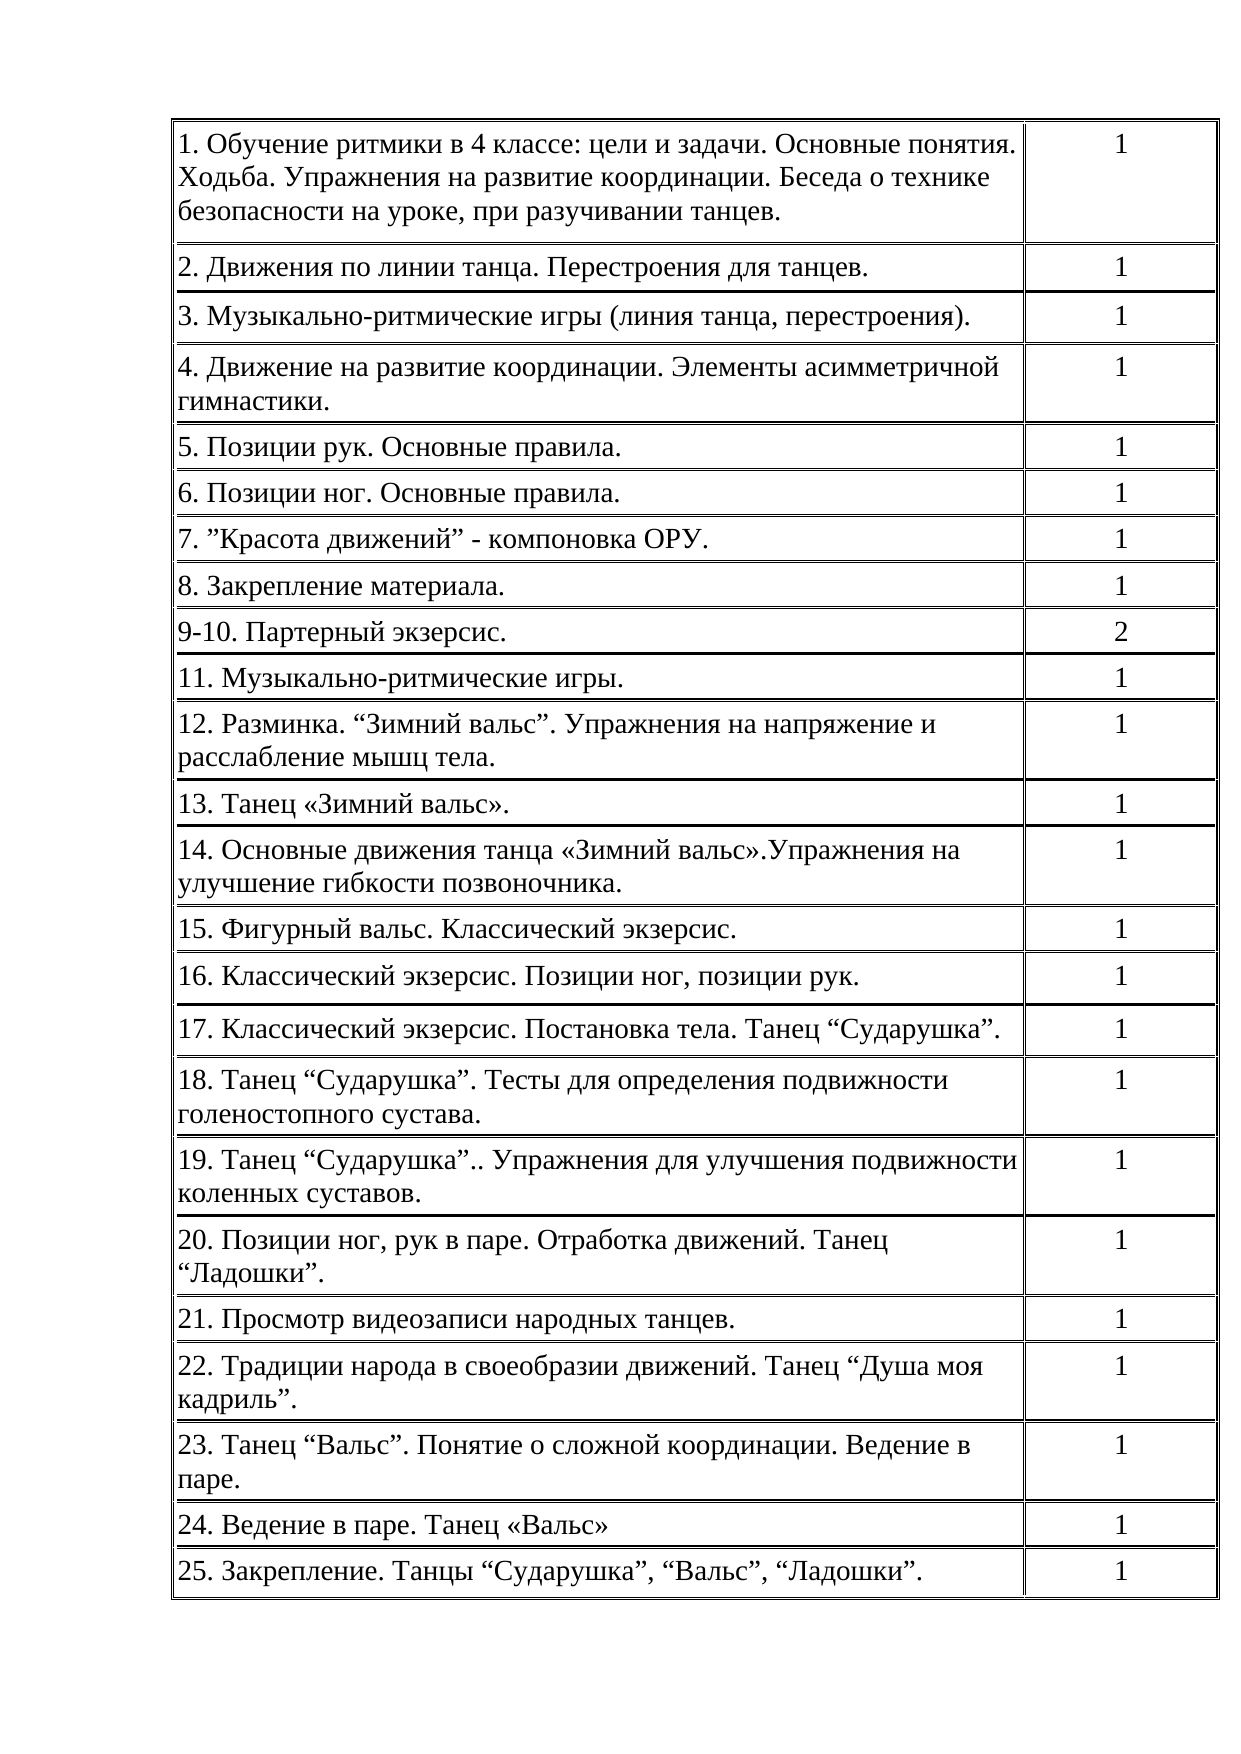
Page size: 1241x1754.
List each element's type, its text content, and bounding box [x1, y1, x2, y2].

table_cell 1 [1025, 560, 1218, 606]
table_cell 1 [1026, 698, 1217, 778]
table_cell 1 [1026, 1499, 1217, 1545]
table_cell 24. Ведение в паре. Танец «Вальс» [174, 1499, 1023, 1545]
table_cell 1 [1025, 242, 1218, 290]
table_cell 8. Закрепление материала. [173, 560, 1025, 606]
table_cell 15. Фигурный вальс. Классический экзерсис. [173, 904, 1025, 950]
table_cell 4. Движение на развитие координации. Элементы асимметричной гимнастики. [173, 342, 1025, 421]
table_cell 21. Просмотр видеозаписи народных танцев. [174, 1294, 1023, 1340]
table_cell 13. Танец «Зимний вальс». [173, 778, 1023, 824]
table_cell 5. Позиции рук. Основные правила. [174, 421, 1023, 467]
table_cell 1 [1026, 824, 1216, 904]
table_cell 12. Разминка. “Зимний вальс”. Упражнения на напряжение и расслабление мышц тела. [174, 698, 1023, 778]
table_cell 2 [1025, 606, 1218, 652]
table_cell 1 [1026, 778, 1218, 824]
table_cell 1 [1026, 514, 1217, 560]
table_cell 1 [1025, 904, 1218, 950]
table_cell 1 [1026, 468, 1217, 513]
table_cell 20. Позиции ног, рук в паре. Отработка движений. Танец “Ладошки”. [174, 1214, 1023, 1293]
table_cell 3. Музыкально-ритмические игры (линия танца, перестроения). [174, 290, 1023, 342]
table_cell 1 [1025, 1340, 1218, 1419]
table_cell 1 [1025, 122, 1216, 242]
table_cell 1 [1026, 1214, 1216, 1293]
table_cell 1 [1026, 1294, 1217, 1340]
table_cell 6. Позиции ног. Основные правила. [174, 468, 1023, 513]
table_cell 1 [1026, 652, 1216, 698]
table_cell 1 [1025, 342, 1218, 421]
table_cell 1 [1026, 290, 1216, 342]
table_cell 22. Традиции народа в своеобразии движений. Танец “Душа моя кадриль”. [173, 1340, 1025, 1419]
table_cell 7. ”Красота движений” - компоновка ОРУ. [174, 514, 1023, 560]
table_cell 11. Музыкально-ритмические игры. [174, 652, 1023, 698]
table_cell 16. Классический экзерсис. Позиции ног, позиции рук. [173, 950, 1025, 1003]
table_cell 1 [1026, 1055, 1217, 1134]
table_cell 18. Танец “Сударушка”. Тесты для определения подвижности голеностопного сустава. [174, 1055, 1023, 1134]
table_cell 1 [1026, 1134, 1217, 1214]
table_cell 25. Закрепление. Танцы “Сударушка”, “Вальс”, “Ладошки”. [174, 1545, 1025, 1597]
table_cell 1. Обучение ритмики в 4 классе: цели и задачи. Основные понятия. Ходьба. Упражнения на развитие координации. Беседа о технике безопасности на уроке, при разучивании танцев. [174, 122, 1025, 242]
table_cell 1 [1026, 1419, 1217, 1499]
table_cell 19. Танец “Сударушка”.. Упражнения для улучшения подвижности коленных суставов. [174, 1134, 1023, 1214]
table_cell 1 [1025, 950, 1218, 1003]
table_cell 2. Движения по линии танца. Перестроения для танцев. [173, 242, 1025, 290]
table_cell 23. Танец “Вальс”. Понятие о сложной координации. Ведение в паре. [174, 1419, 1023, 1499]
table_cell 1 [1026, 1003, 1218, 1054]
table_cell 1 [1025, 1545, 1217, 1597]
table_cell 9-10. Партерный экзерсис. [173, 606, 1025, 652]
table_cell 17. Классический экзерсис. Постановка тела. Танец “Сударушка”. [173, 1003, 1023, 1054]
table_cell 14. Основные движения танца «Зимний вальс».Упражнения на улучшение гибкости позвоночника. [174, 824, 1023, 904]
table_cell 1 [1026, 421, 1217, 467]
